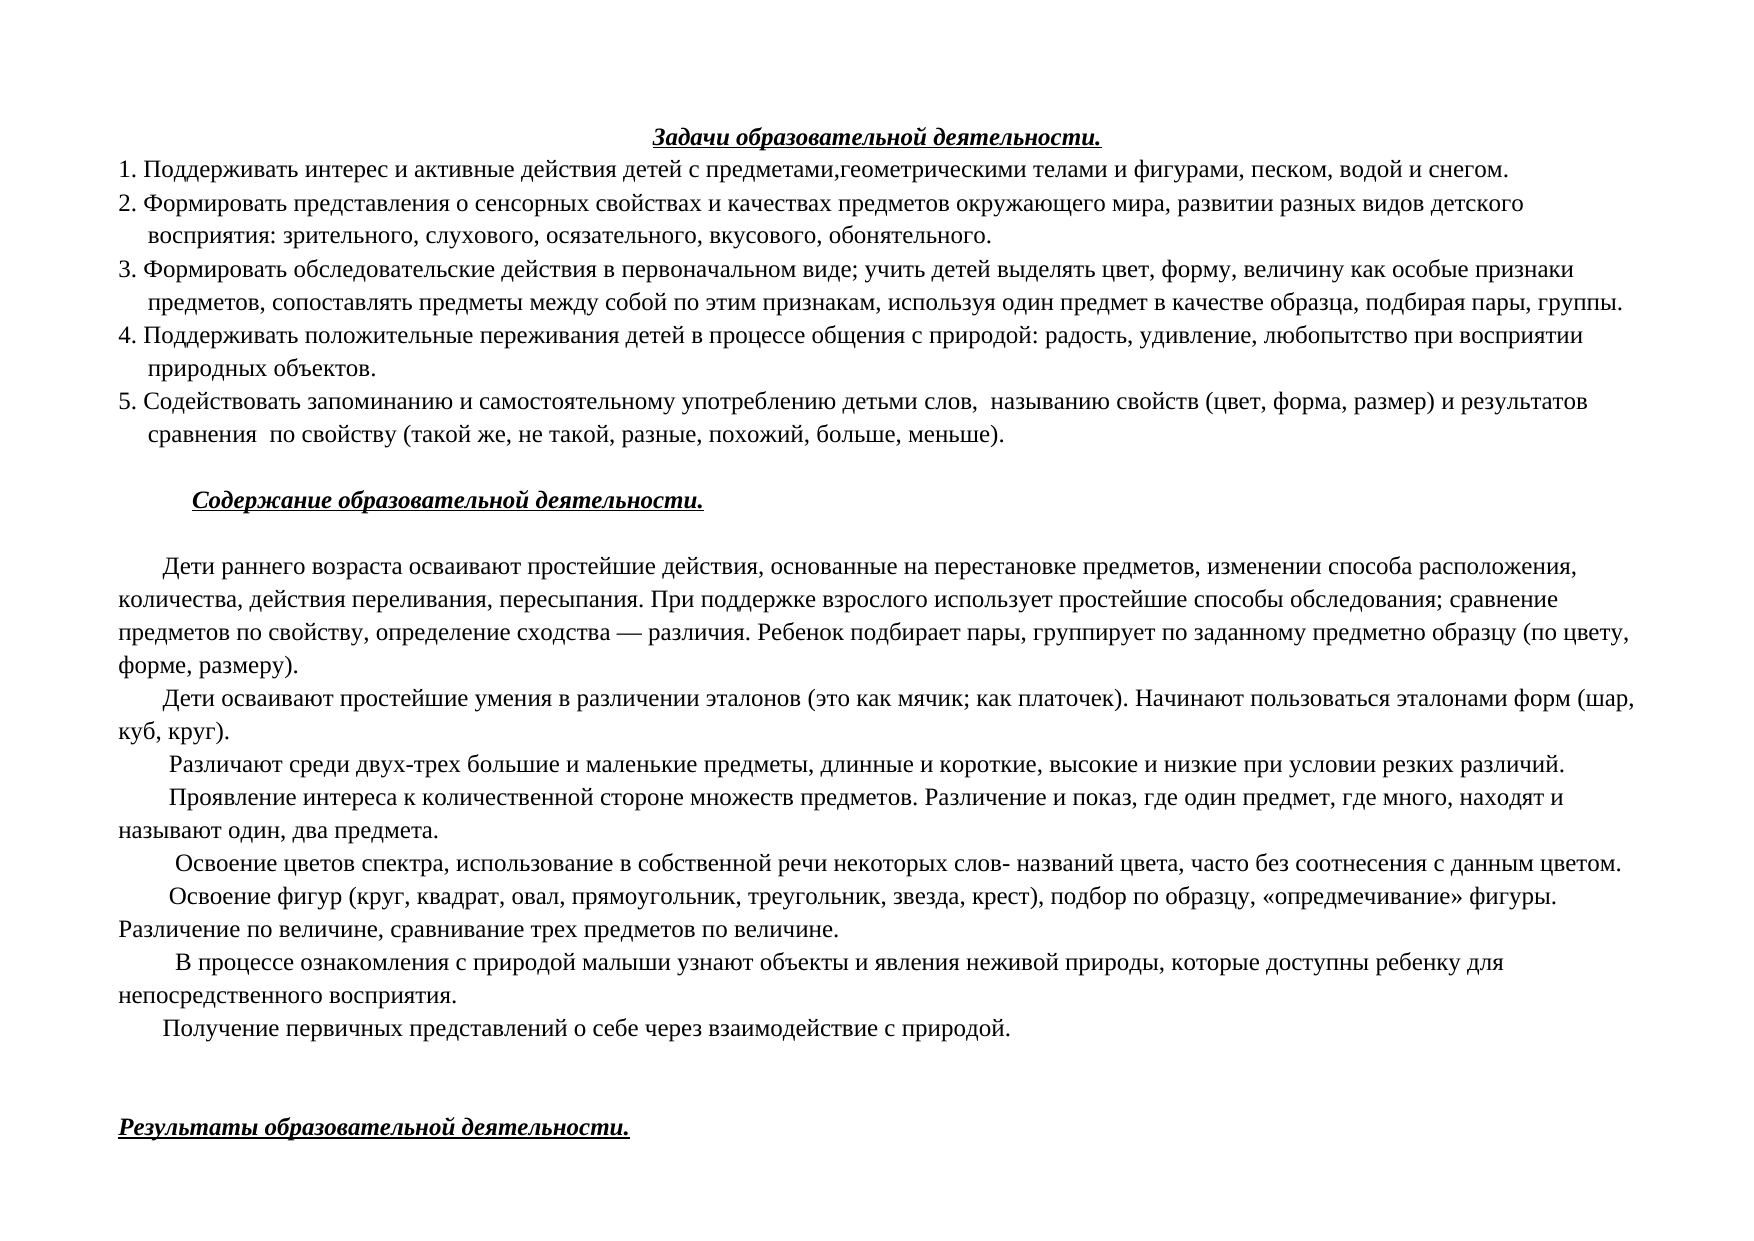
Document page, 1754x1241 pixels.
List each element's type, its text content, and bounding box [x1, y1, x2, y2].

text Проявление интереса к количественной стороне множеств предметов. Различение и показ, где один предмет, где много, находят и называют один, два предмета. [118, 782, 1636, 844]
text 3. Формировать обследовательские действия в первоначальном виде; учить детей выделять цвет, форму, величину как особые признаки предметов, сопоставлять предметы между собой по этим признакам, используя один предмет в качестве образца, подбирая пары, группы. [118, 254, 1636, 315]
text В процессе ознакомления с природой малыши узнают объекты и явления неживой природы, которые доступны ребенку для непосредственного восприятия. [118, 947, 1636, 1009]
text Задачи образовательной деятельности. [118, 122, 1636, 150]
text 5. Содействовать запоминанию и самостоятельному употреблению детьми слов, называнию свойств (цвет, форма, размер) и результатов сравнения по свойству (такой же, не такой, разные, похожий, больше, меньше). [118, 386, 1636, 447]
text 1. Поддерживать интерес и активные действия детей с предметами,геометрическими телами и фигурами, песком, водой и снегом. [118, 154, 1636, 183]
text Результаты образовательной деятельности. [118, 1112, 1636, 1141]
text 4. Поддерживать положительные переживания детей в процессе общения с природой: радость, удивление, любопытство при восприятии природных объектов. [118, 320, 1636, 381]
text Дети осваивают простейшие умения в различении эталонов (это как мячик; как платочек). Начинают пользоваться эталонами форм (шар, куб, круг). [118, 683, 1636, 745]
text Дети раннего возраста осваивают простейшие действия, основанные на перестановке предметов, изменении способа расположения, количества, действия переливания, пересыпания. При поддержке взрослого использует простейшие способы обследования; сравнение предметов по свойству, определение сходства — различия. Ребенок подбирает пары, группирует по заданному предметно образцу (по цвету, форме, размеру). [118, 551, 1636, 679]
text Содержание образовательной деятельности. [118, 485, 1636, 513]
text Освоение цветов спектра, использование в собственной речи некоторых слов- названий цвета, часто без соотнесения с данным цветом. [118, 848, 1636, 877]
text Получение первичных представлений о себе через взаимодействие с природой. [118, 1013, 1636, 1042]
text Освоение фигур (круг, квадрат, овал, прямоугольник, треугольник, звезда, крест), подбор по образцу, «опредмечивание» фигуры. Различение по величине, сравнивание трех предметов по величине. [118, 881, 1636, 943]
text 2. Формировать представления о сенсорных свойствах и качествах предметов окружающего мира, развитии разных видов детского восприятия: зрительного, слухового, осязательного, вкусового, обонятельного. [118, 188, 1636, 249]
text Различают среди двух-трех большие и маленькие предметы, длинные и короткие, высокие и низкие при условии резких различий. [118, 749, 1636, 778]
